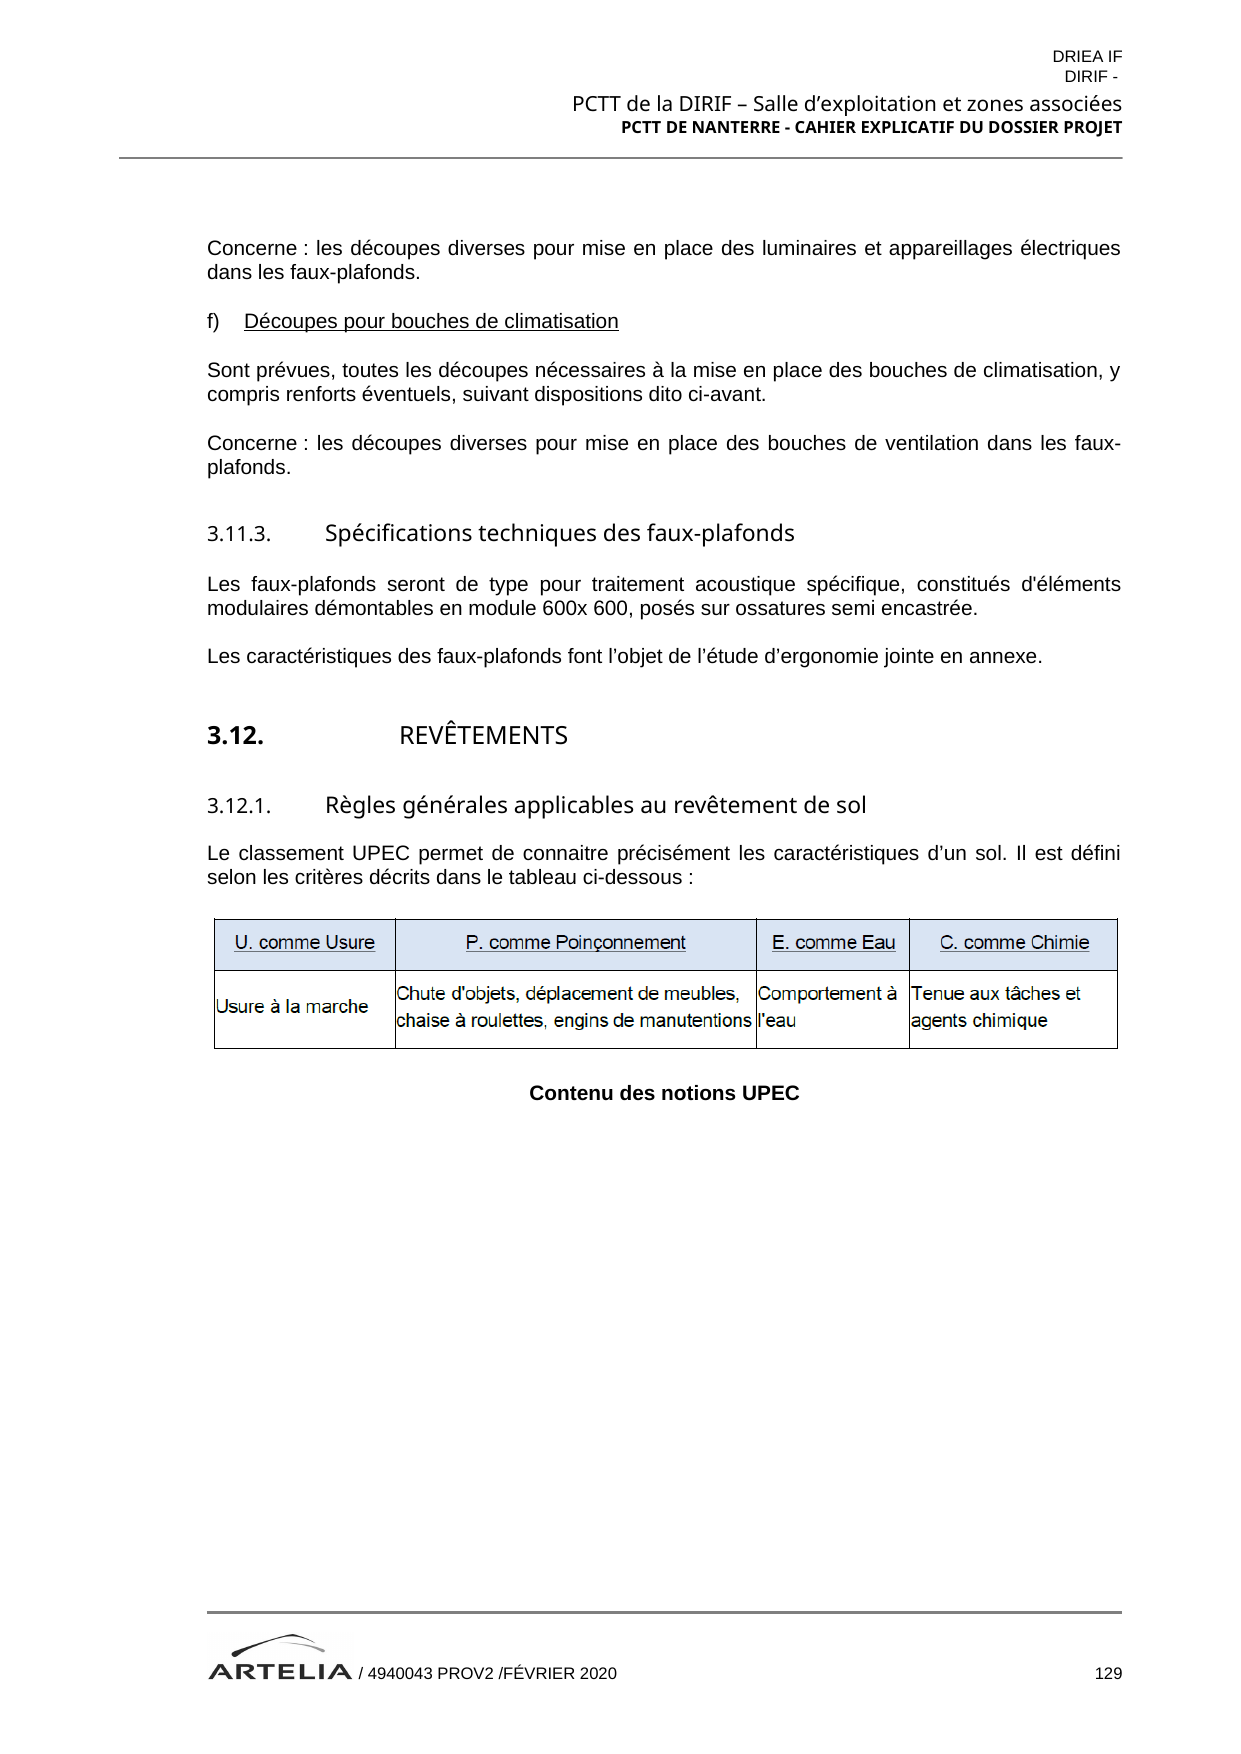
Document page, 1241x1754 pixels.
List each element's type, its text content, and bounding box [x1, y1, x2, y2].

text Le classement UPEC permet de connaitre précisément les caractéristiques d’un sol. Il est défini selon les critères décrits dans le tableau ci-dessous : [207, 841, 1122, 889]
subtitle Découpes pour bouches de climatisation [207, 309, 1122, 333]
subtitle Spécifications techniques des faux-plafonds [207, 516, 1122, 548]
text Contenu des notions UPEC [207, 1080, 1122, 1104]
text Sont prévues, toutes les découpes nécessaires à la mise en place des bouches de climatisation, y compris renforts éventuels, suivant dispositions dito ci-avant. [207, 358, 1122, 406]
text Les caractéristiques des faux-plafonds font l’objet de l’étude d’ergonomie jointe en annexe. [207, 643, 1122, 667]
picture [206, 914, 1123, 1056]
text Les faux-plafonds seront de type pour traitement acoustique spécifique, constitués d'éléments modulaires démontables en module 600x 600, posés sur ossatures semi encastrée. [207, 572, 1122, 619]
text Concerne : les découpes diverses pour mise en place des luminaires et appareillages électriques dans les faux-plafonds. [207, 236, 1122, 284]
subtitle Règles générales applicables au revêtement de sol [207, 789, 1122, 820]
subtitle revêtements [207, 717, 1122, 752]
text Concerne : les découpes diverses pour mise en place des bouches de ventilation dans les faux-plafonds. [207, 431, 1122, 479]
